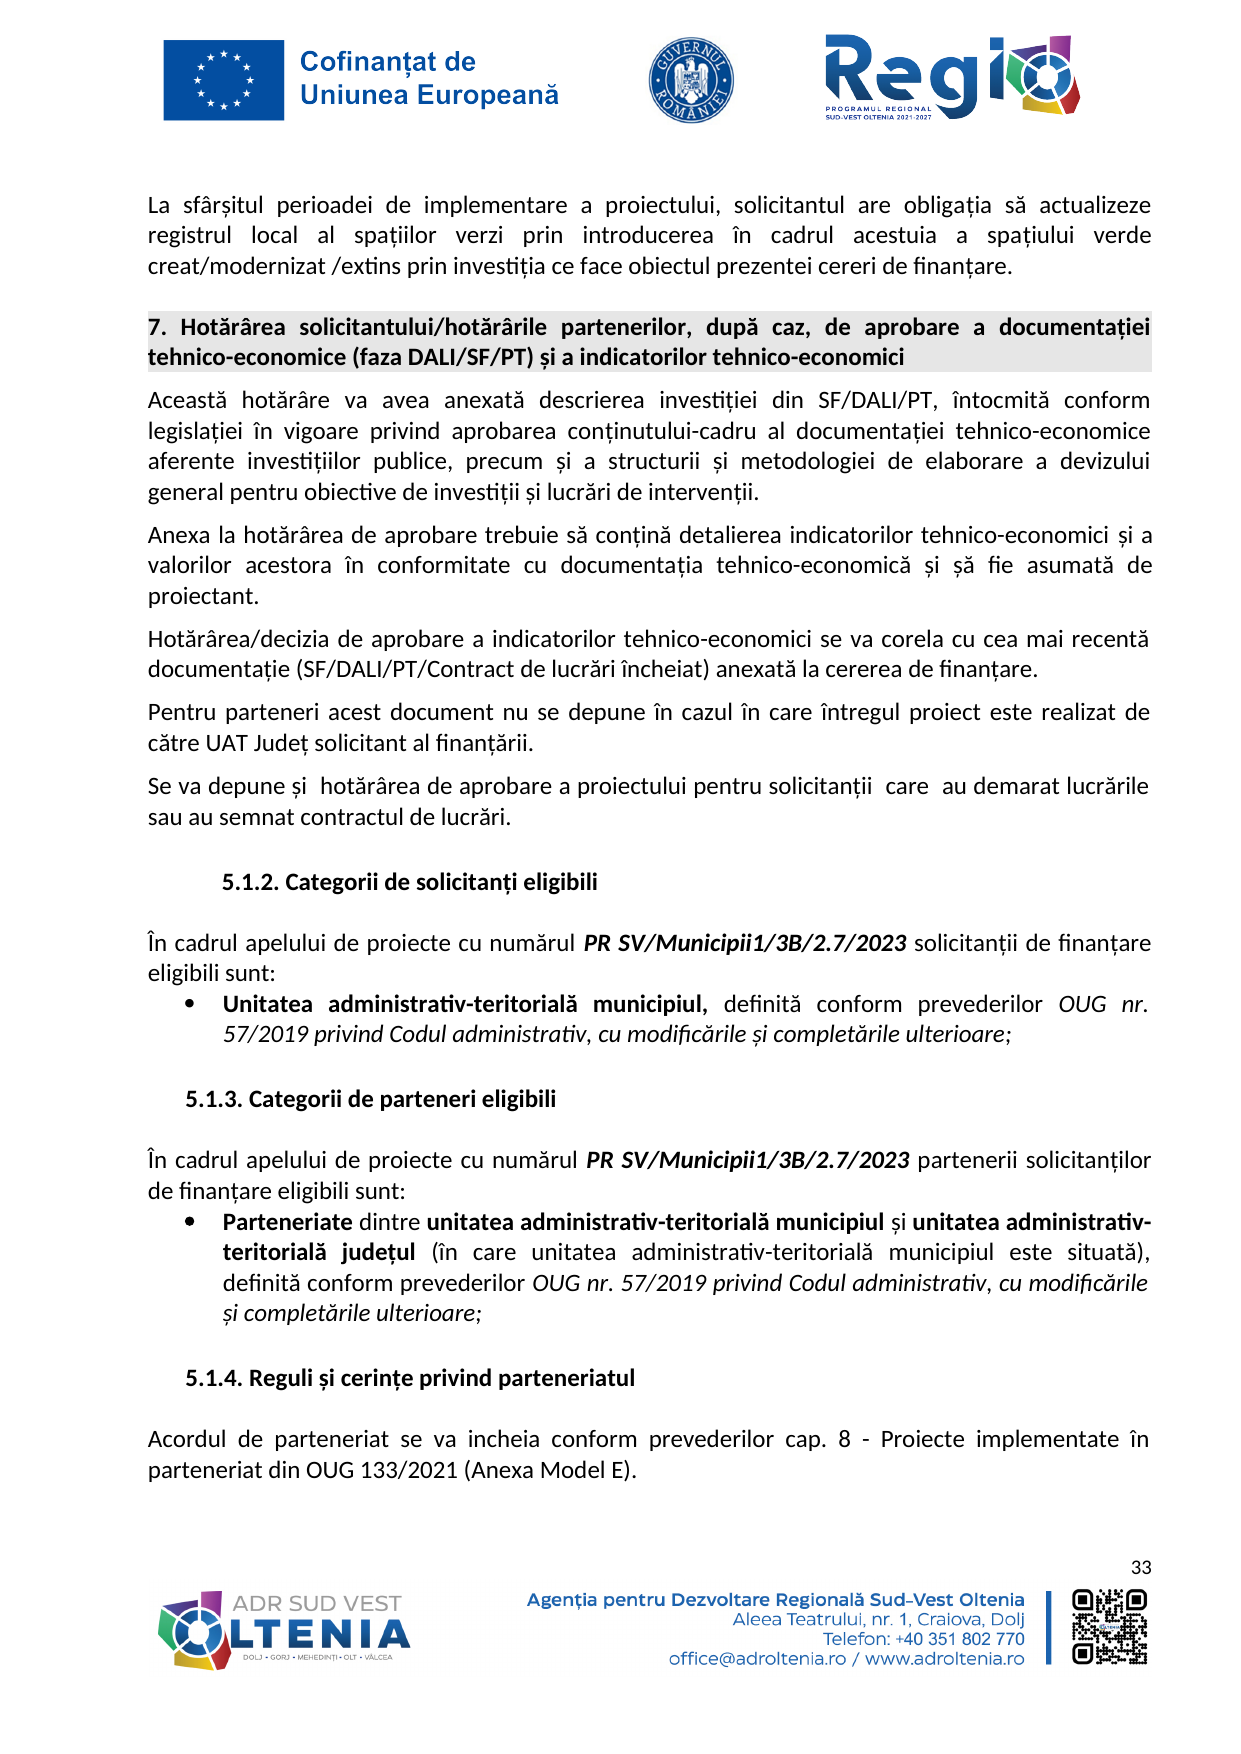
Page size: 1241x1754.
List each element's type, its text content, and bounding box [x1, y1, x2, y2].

picture [645, 35, 739, 125]
subtitle 5.1.3. Categorii de parteneri eligibili [148, 1084, 1152, 1114]
text Se va depune și hotărârea de aprobare a proiectului pentru solicitanții care au demarat lucrările sau au semnat contractul de lucrări. [148, 770, 1152, 831]
text În cadrul apelului de proiecte cu numărul PR SV/Municipii1/3B/2.7/2023 partenerii solicitanţilor de finanţare eligibili sunt: [148, 1145, 1152, 1206]
text 7. Hotărârea solicitantului/hotărârile partenerilor, după caz, de aprobare a documentaţiei tehnico-economice (faza DALI/SF/PT) şi a indicatorilor tehnico-economici [148, 311, 1152, 372]
text Acordul de parteneriat se va incheia conform prevederilor cap. 8 - Proiecte implementate în parteneriat din OUG 133/2021 (Anexa Model E). [148, 1423, 1152, 1484]
picture [148, 1579, 1152, 1677]
subtitle 5.1.2. Categorii de solicitanți eligibili [148, 866, 1152, 896]
picture [823, 33, 1082, 122]
text Pentru parteneri acest document nu se depune în cazul în care întregul proiect este realizat de către UAT Județ solicitant al finanțării. [148, 697, 1152, 758]
picture [158, 35, 561, 124]
text Anexa la hotărârea de aprobare trebuie să conțină detalierea indicatorilor tehnico-economici şi a valorilor acestora în conformitate cu documentaţia tehnico-economică și șă fie asumată de proiectant. [148, 519, 1154, 611]
list Parteneriate dintre unitatea administrativ-teritorială municipiul și unitatea administrativ-teritorială judeţul (în care unitatea administrativ-teritorială municipiul este situată), definită conform prevederilor OUG nr. 57/2019 privind Codul administrativ, cu modificările şi completările ulterioare; [185, 1206, 1152, 1328]
list Unitatea administrativ-teritorială municipiul, definită conform prevederilor OUG nr. 57/2019 privind Codul administrativ, cu modificările şi completările ulterioare; [185, 988, 1152, 1049]
subtitle 5.1.4. Reguli și cerințe privind parteneriatul [148, 1362, 1152, 1393]
text La sfârşitul perioadei de implementare a proiectului, solicitantul are obligaţia să actualizeze registrul local al spaţiilor verzi prin introducerea în cadrul acestuia a spaţiului verde creat/modernizat /extins prin investiţia ce face obiectul prezentei cereri de finanţare. [148, 189, 1152, 280]
text Această hotărâre va avea anexată descrierea investiției din SF/DALI/PT, întocmită conform legislației în vigoare privind aprobarea conţinutului-cadru al documentaţiei tehnico-economice aferente investiţiilor publice, precum şi a structurii şi metodologiei de elaborare a devizului general pentru obiective de investiţii şi lucrări de intervenţii. [148, 384, 1152, 506]
text Hotărârea/decizia de aprobare a indicatorilor tehnico-economici se va corela cu cea mai recentă documentație (SF/DALI/PT/Contract de lucrări încheiat) anexată la cererea de finanțare. [148, 623, 1152, 684]
text În cadrul apelului de proiecte cu numărul PR SV/Municipii1/3B/2.7/2023 solicitanţii de finanţare eligibili sunt: [148, 927, 1152, 988]
